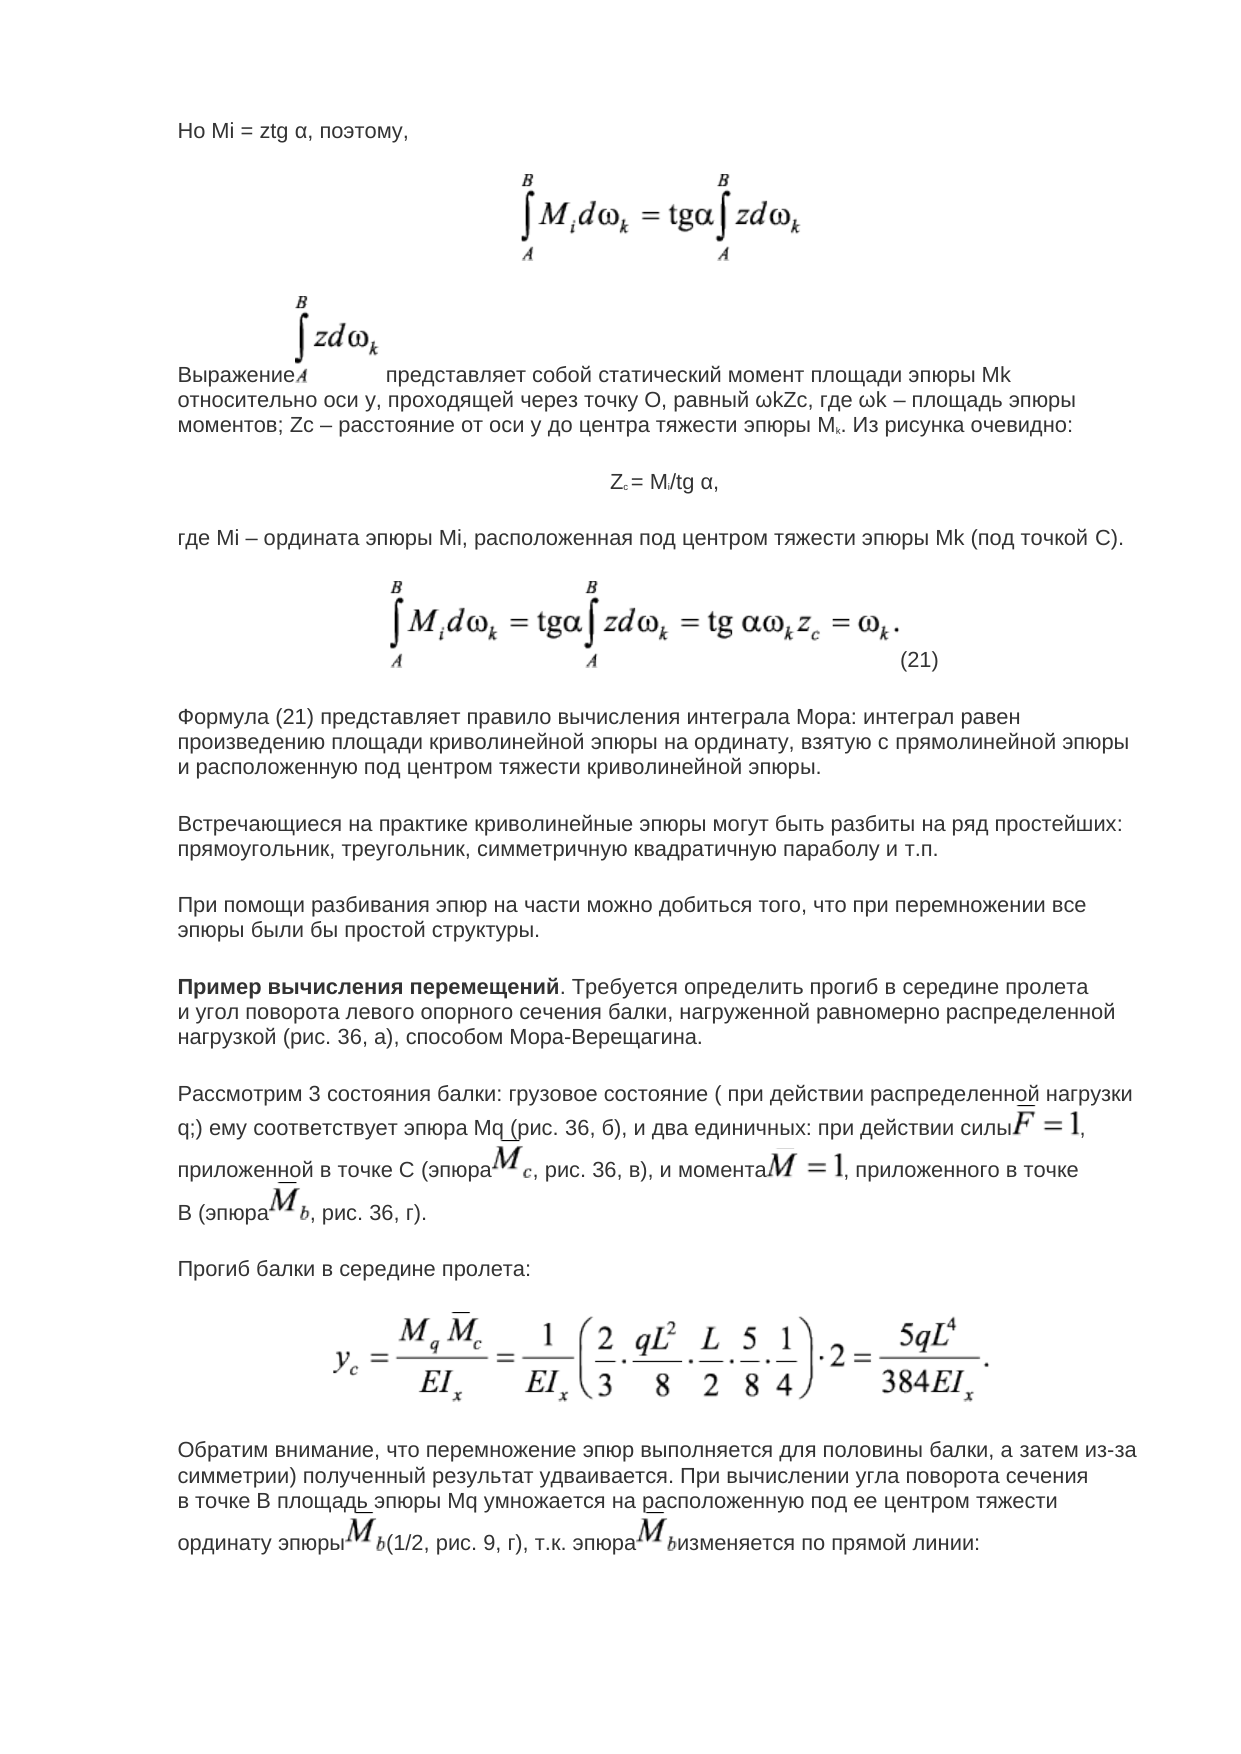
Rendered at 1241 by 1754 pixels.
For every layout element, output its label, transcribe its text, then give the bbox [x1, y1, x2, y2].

picture [636, 1512, 677, 1551]
picture [491, 1140, 533, 1178]
text Ζc = Мi/tg α, [177, 469, 1152, 494]
text Встречающиеся на практике криволинейные эпюры могут быть разбиты на ряд простейших: прямоугольник, треугольник, симметричную квадратичную параболу и т.п. [177, 810, 1152, 861]
text Прогиб балки в середине пролета: [177, 1256, 1152, 1281]
text где Мi – ордината эпюры Mi, расположенная под центром тяжести эпюры Мk (под точкой С). [177, 525, 1152, 550]
picture [766, 1148, 843, 1178]
text Обратим внимание, что перемножение эпюр выполняется для половины балки, а затем из-за симметрии) полученный результат удваивается. При вычислении угла поворота сечения в точке В площадь эпюры Mq умножается на расположенную под ее центром тяжести ординату эпюры(1/2, рис. 9, г), т.к. эпюраизменяется по прямой линии: [177, 1437, 1152, 1555]
picture [345, 1512, 386, 1551]
picture [521, 174, 802, 261]
text При помощи разбивания эпюр на части можно добиться того, что при перемножении все эпюры были бы простой структуры. [177, 892, 1152, 942]
text Рассмотрим 3 состояния балки: грузовое состояние ( при действии распределенной нагрузки q;) ему соответствует эпюра Mq (рис. 36, б), и два единичных: при действии силы, приложенной в точке С (эпюра, рис. 36, в), и момента, приложенного в точке В (эпюра, рис. 36, г). [177, 1081, 1152, 1224]
text Выражение представляет собой статический момент площади эпюры Мk относительно оси у, проходящей через точку О, равный ωkΖc, где ωk – площадь эпюры моментов; Ζс – расстояние от оси у до центра тяжести эпюры Мk. Из рисунка очевидно: [177, 296, 1152, 437]
text Формула (21) представляет правило вычисления интеграла Мора: интеграл равен произведению площади криволинейной эпюры на ординату, взятую с прямолинейной эпюры и расположенную под центром тяжести криволинейной эпюры. [177, 703, 1152, 779]
text Но Mi = ztg α, поэтому, [177, 118, 1152, 143]
picture [1012, 1105, 1080, 1136]
text Пример вычисления перемещений. Требуется определить прогиб в середине пролета и угол поворота левого опорного сечения балки, нагруженной равномерно распределенной нагрузкой (рис. 36, а), способом Мора-Верещагина. [177, 974, 1152, 1049]
picture [295, 296, 380, 383]
picture [268, 1182, 310, 1220]
picture [333, 1312, 990, 1402]
picture [390, 581, 900, 668]
